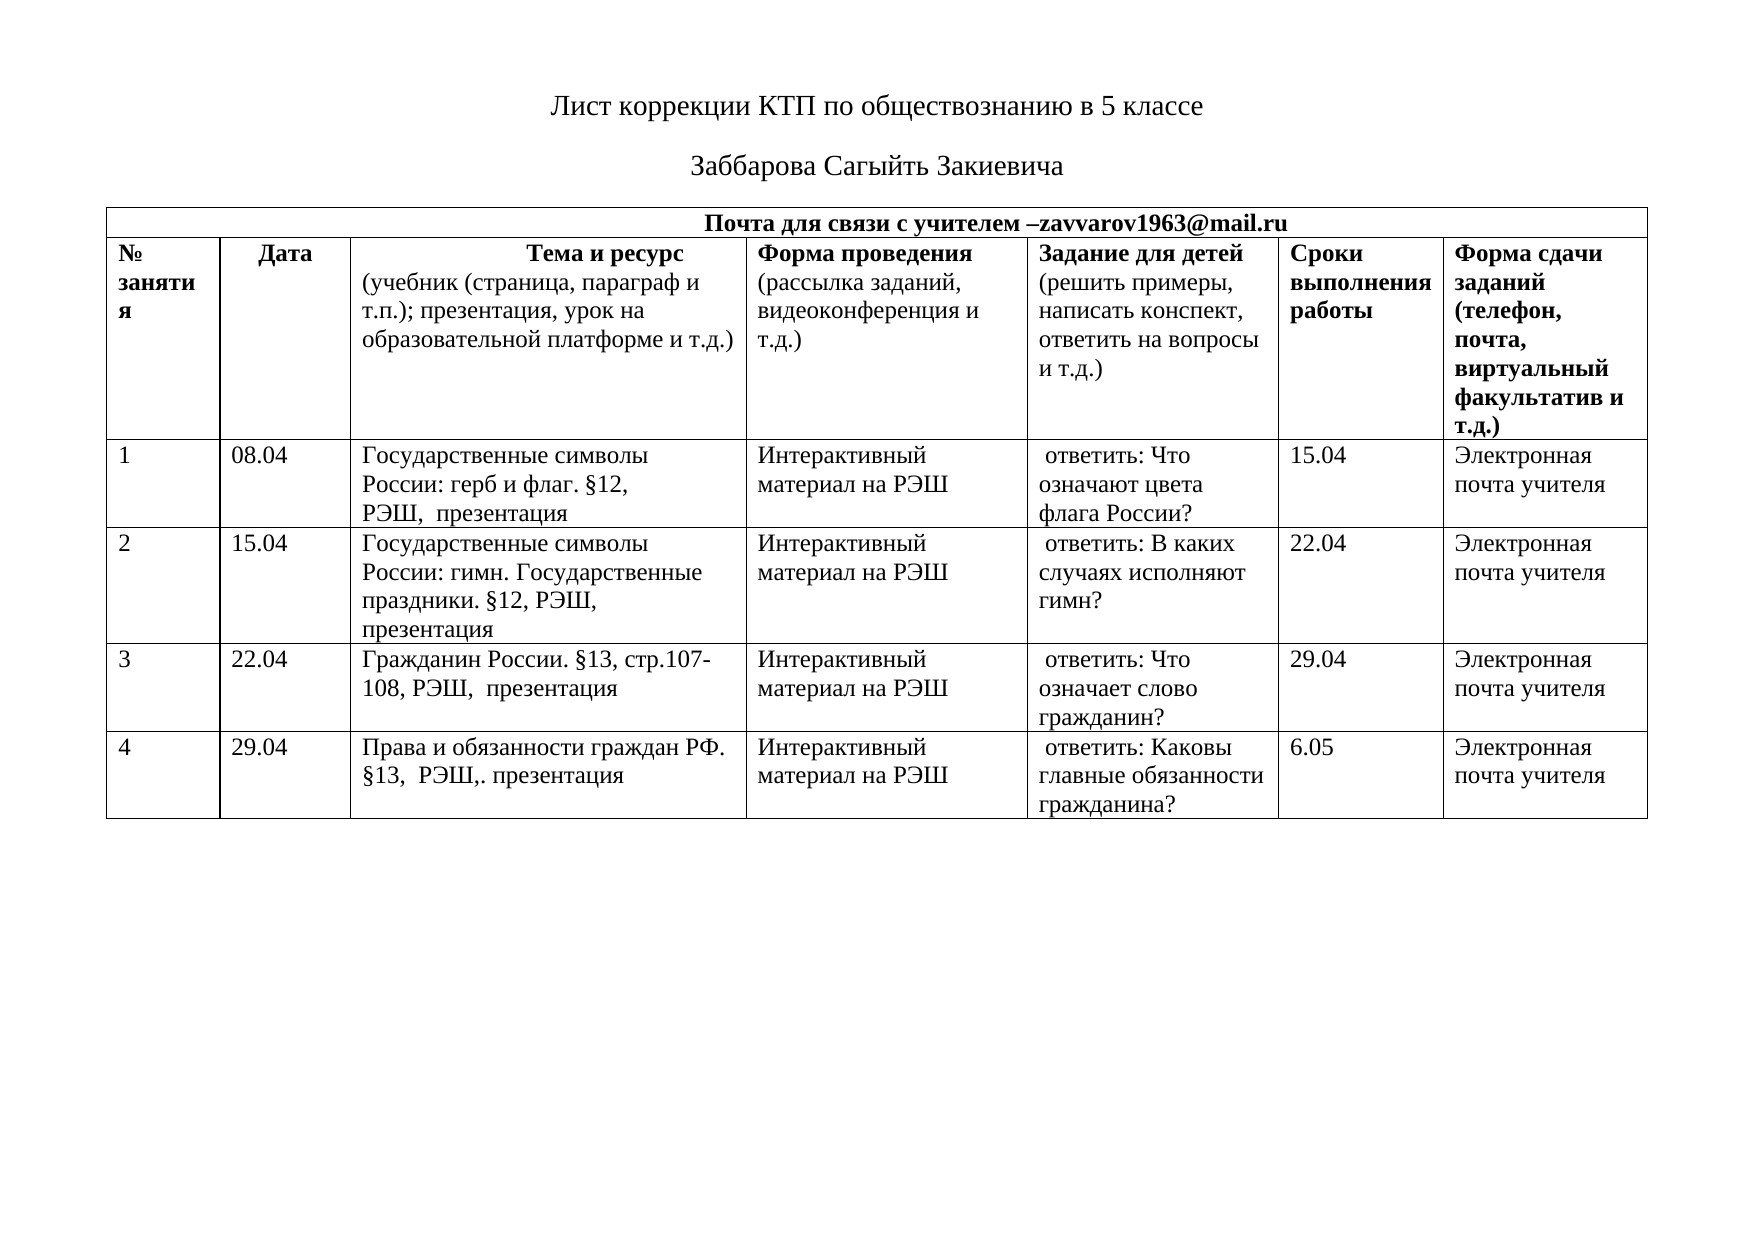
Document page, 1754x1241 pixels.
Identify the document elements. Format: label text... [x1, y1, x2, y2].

table_cell Интерактивный материал на РЭШ [747, 732, 1027, 818]
table_cell Интерактивный материал на РЭШ [747, 440, 1027, 527]
table_cell Электронная почта учителя [1444, 732, 1647, 818]
table_cell Интерактивный материал на РЭШ [747, 644, 1027, 731]
table_cell 3 [107, 644, 219, 731]
table_cell № занятия [107, 238, 219, 439]
table_cell Задание для детей (решить примеры, написать конспект, ответить на вопросы и т.д.) [1028, 238, 1278, 439]
table_cell 22.04 [221, 644, 350, 731]
table_cell 4 [107, 732, 219, 818]
table_cell Государственные символы России: гимн. Государственные праздники. §12, РЭШ, презентация [351, 528, 746, 643]
table_cell Интерактивный материал на РЭШ [747, 528, 1027, 643]
table_cell 22.04 [1279, 528, 1443, 643]
table_cell Сроки выполнения работы [1279, 238, 1443, 439]
table_cell Государственные символы России: герб и флаг. §12, РЭШ, презентация [351, 440, 746, 527]
table_cell Электронная почта учителя [1444, 440, 1647, 527]
table_cell 29.04 [1279, 644, 1443, 731]
table_cell Дата [221, 238, 350, 439]
table_cell Права и обязанности граждан РФ. §13, РЭШ,. презентация [351, 732, 746, 818]
table_cell Форма сдачи заданий (телефон, почта, виртуальный факультатив и т.д.) [1444, 238, 1647, 439]
text Заббарова Сагыйть Закиевича [118, 148, 1636, 181]
table_cell ответить: Что означает слово гражданин? [1028, 644, 1278, 731]
table_cell 2 [107, 528, 219, 643]
table_cell Тема и ресурс (учебник (страница, параграф и т.п.); презентация, урок на образовательной платформе и т.д.) [351, 238, 746, 439]
table_cell ответить: В каких случаях исполняют гимн? [1028, 528, 1278, 643]
table_cell Гражданин России. §13, стр.107-108, РЭШ, презентация [351, 644, 746, 731]
table_cell 6.05 [1279, 732, 1443, 818]
table_cell 15.04 [221, 528, 350, 643]
text Лист коррекции КТП по обществознанию в 5 классе [118, 88, 1636, 122]
table_cell 15.04 [1279, 440, 1443, 527]
table_cell 08.04 [221, 440, 350, 527]
table_cell Электронная почта учителя [1444, 644, 1647, 731]
table_cell Форма проведения (рассылка заданий, видеоконференция и т.д.) [747, 238, 1027, 439]
table_cell ответить: Что означают цвета флага России? [1028, 440, 1278, 527]
table_cell 29.04 [221, 732, 350, 818]
table_cell Электронная почта учителя [1444, 528, 1647, 643]
table_cell ответить: Каковы главные обязанности гражданина? [1028, 732, 1278, 818]
table_header Почта для связи с учителем –zavvarov1963@mail.ru [107, 208, 1647, 237]
table_cell 1 [107, 440, 219, 527]
